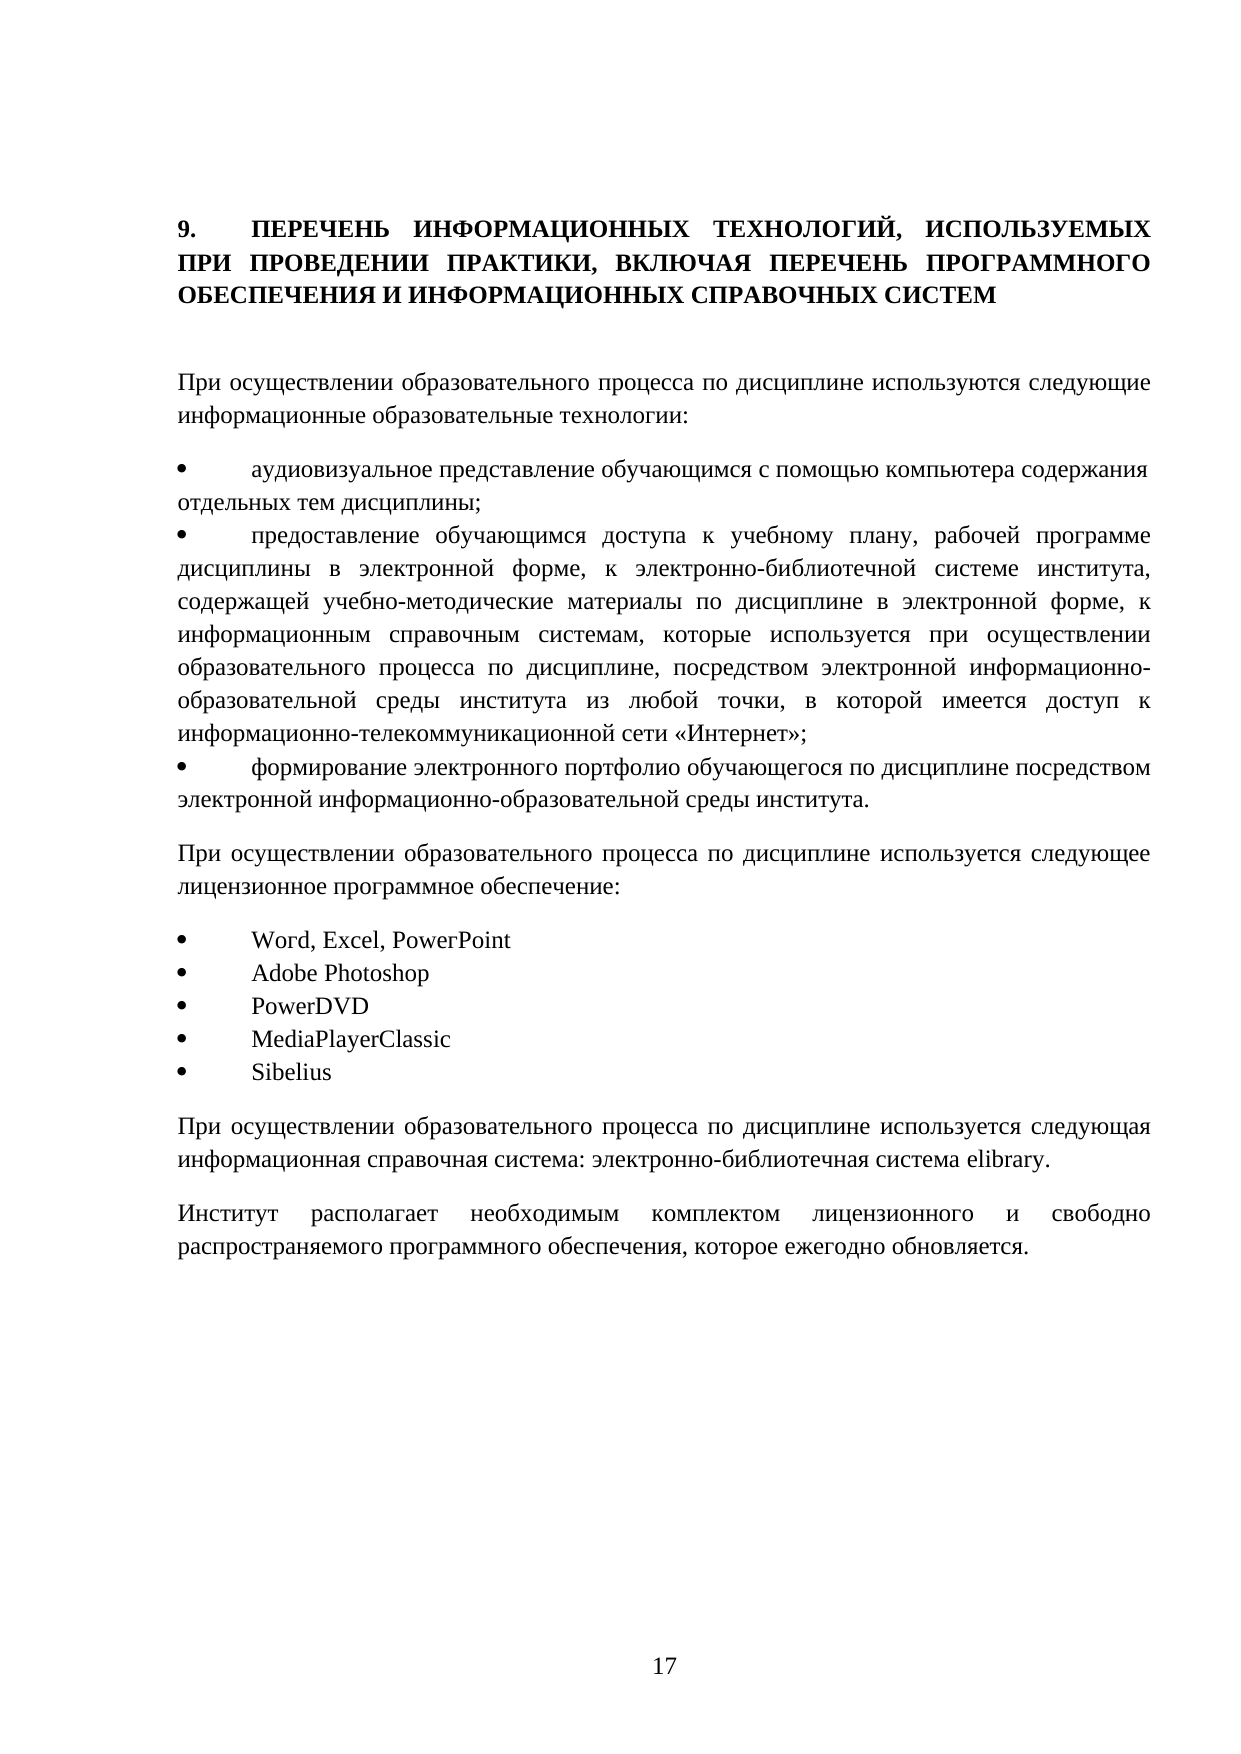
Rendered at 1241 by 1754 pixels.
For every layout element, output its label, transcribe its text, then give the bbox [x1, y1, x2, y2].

list аудиовизуальное представление обучающимся с помощью компьютера содержания отдельных тем дисциплины; [177, 454, 1152, 516]
text При осуществлении образовательного процесса по дисциплине используется следующее лицензионное программное обеспечение: [177, 838, 1152, 900]
list Sibelius [177, 1057, 1152, 1086]
list формирование электронного портфолио обучающегося по дисциплине посредством электронной информационно-образовательной среды института. [177, 752, 1152, 813]
subtitle ПЕРЕЧЕНЬ ИНФОРМАЦИОННЫХ ТЕХНОЛОГИЙ, ИСПОЛЬЗУЕМЫХ ПРИ ПРОВЕДЕНИИ ПРАКТИКИ, ВКЛЮЧАЯ ПЕРЕЧЕНЬ ПРОГРАММНОГО ОБЕСПЕЧЕНИЯ И ИНФОРМАЦИОННЫХ СПРАВОЧНЫХ СИСТЕМ [177, 214, 1152, 309]
text Институт располагает необходимым комплектом лицензионного и свободно распространяемого программного обеспечения, которое ежегодно обновляется. [177, 1198, 1152, 1260]
list Adobe Photoshop [177, 958, 1152, 987]
list MediaPlayerClassic [177, 1024, 1152, 1053]
text При осуществлении образовательного процесса по дисциплине используются следующие информационные образовательные технологии: [177, 367, 1152, 429]
list Wогd, Ехсеl, PowегРоint [177, 925, 1152, 954]
list предоставление обучающимся доступа к учебному плану, рабочей программе дисциплины в электронной форме, к электронно-библиотечной системе института, содержащей учебно-методические материалы по дисциплине в электронной форме, к информационным справочным системам, которые используется при осуществлении образовательного процесса по дисциплине, посредством электронной информационно-образовательной среды института из любой точки, в которой имеется доступ к информационно-телекоммуникационной сети «Интернет»; [177, 520, 1152, 747]
list PowerDVD [177, 991, 1152, 1020]
text При осуществлении образовательного процесса по дисциплине используется следующая информационная справочная система: электронно-библиотечная система elibrary. [177, 1111, 1152, 1173]
